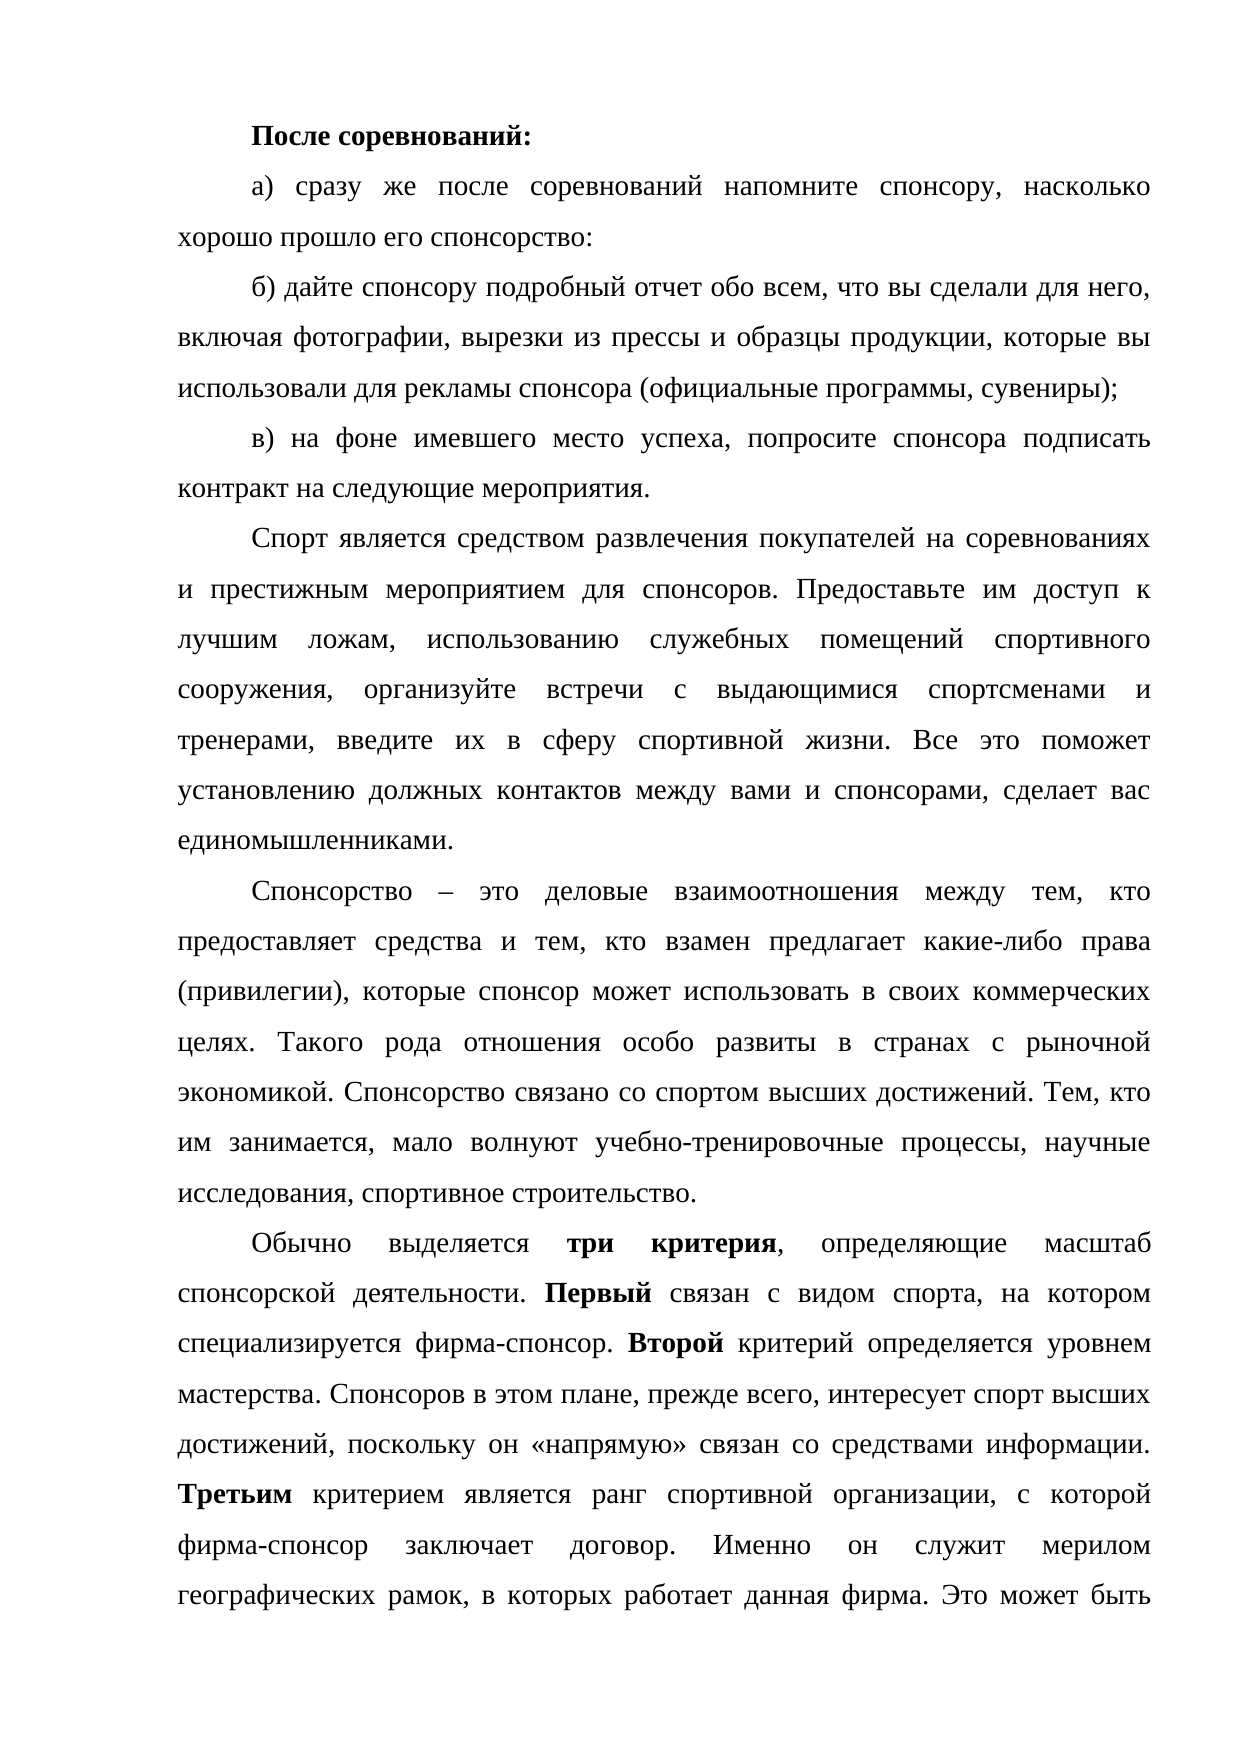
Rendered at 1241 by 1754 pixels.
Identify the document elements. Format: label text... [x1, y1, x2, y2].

text б) дайте спонсору подробный отчет обо всем, что вы сделали для него, включая фотографии, вырезки из прессы и образцы продукции, которые вы использовали для рекламы спонсора (официальные программы, сувениры); [177, 269, 1152, 403]
text Спорт является средством развлечения покупателей на соревнованиях и престижным мероприятием для спонсоров. Предоставьте им доступ к лучшим ложам, использованию служебных помещений спортивного сооружения, организуйте встречи с выдающимися спортсменами и тренерами, введите их в сферу спортивной жизни. Все это поможет установлению должных контактов между вами и спонсорами, сделает вас единомышленниками. [177, 521, 1152, 856]
text а) сразу же после соревнований напомните спонсору, насколько хорошо прошло его спонсорство: [177, 168, 1152, 252]
text Спонсорство – это деловые взаимоотношения между тем, кто предоставляет средства и тем, кто взамен предлагает какие-либо права (привилегии), которые спонсор может использовать в своих коммерческих целях. Такого рода отношения особо развиты в странах с рыночной экономикой. Спонсорство связано со спортом высших достижений. Тем, кто им занимается, мало волнуют учебно-тренировочные процессы, научные исследования, спортивное строительство. [177, 873, 1152, 1208]
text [177, 1225, 1152, 1611]
text После соревнований: [177, 118, 1152, 152]
text в) на фоне имевшего место успеха, попросите спонсора подписать контракт на следующие мероприятия. [177, 420, 1152, 504]
